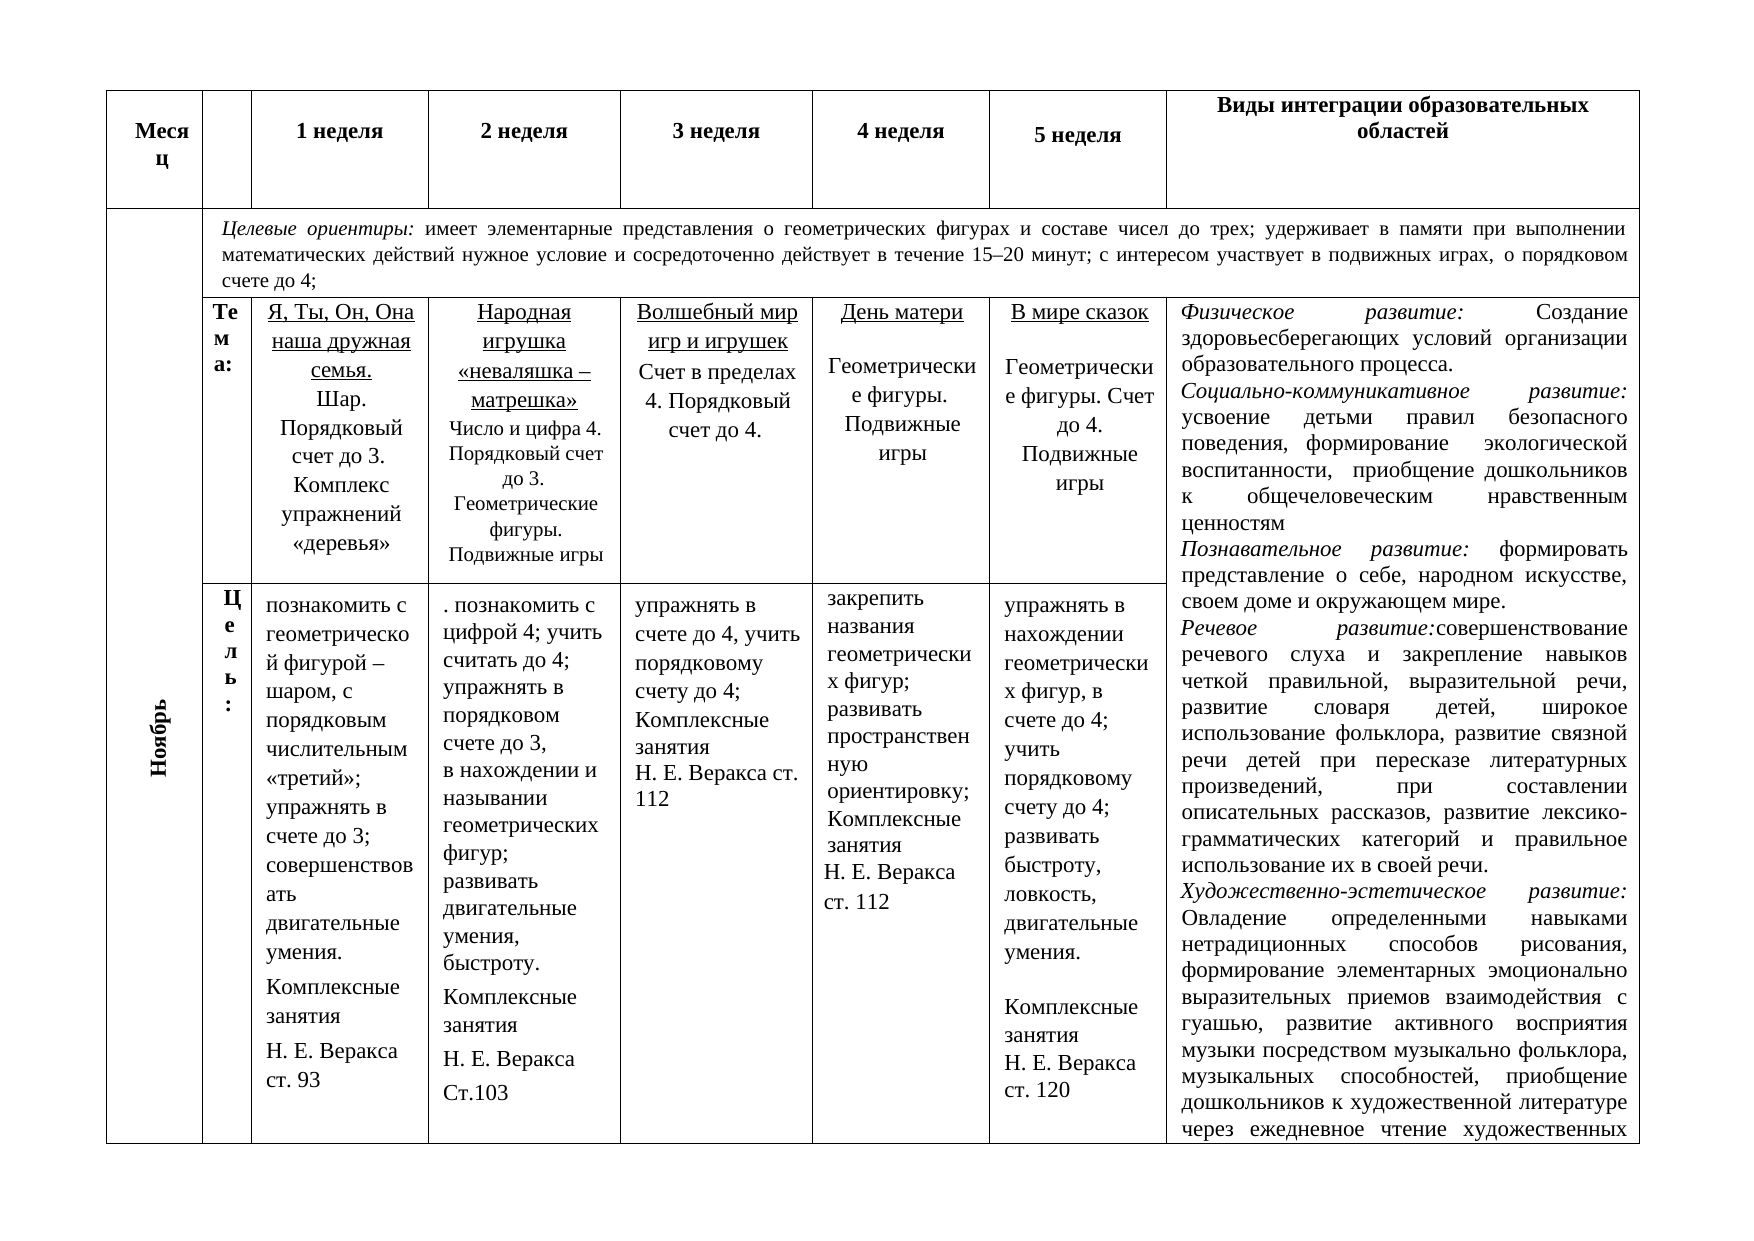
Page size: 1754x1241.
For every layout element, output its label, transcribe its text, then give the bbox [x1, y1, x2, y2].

table_header 1 неделя [252, 91, 428, 208]
table_cell День матери Геометрические фигуры. Подвижные игры [813, 298, 989, 583]
table_header 5 неделя [990, 91, 1166, 208]
table_cell Народная игрушка «неваляшка – матрешка» Число и цифра 4. Порядковый счет до 3. Геометрические фигуры. Подвижные игры [429, 298, 620, 583]
table_header Виды интеграции образовательных областей [1167, 91, 1639, 208]
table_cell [813, 584, 989, 1143]
table_header 2 неделя [429, 91, 620, 208]
table_cell Волшебный мир игр и игрушек Счет в пределах 4. Порядковый счет до 4. [621, 298, 812, 583]
table_cell Физическое развитие: Создание здоровьесберегающих условий организации образовательного процесса. Социально-коммуникативное развитие: усвоение детьми правил безопасного поведения, формирование экологической воспитанности, приобщение дошкольников к общечеловеческим нравственным ценностям Познавательное развитие: формировать представление о себе, народном искусстве, своем доме и окружающем мире. Речевое развитие:совершенствование речевого слуха и закрепление навыков четкой правильной, выразительной речи, развитие словаря детей, широкое использование фольклора, развитие связной речи детей при пересказе литературных произведений, при составлении описательных рассказов, развитие лексико-грамматических категорий и правильное использование их в своей речи. Художественно-эстетическое развитие: Овладение определенными навыками нетрадиционных способов рисования, формирование элементарных эмоционально выразительных приемов взаимодействия с гуашью, развитие активного восприятия музыки посредством музыкально фольклора, музыкальных способностей, приобщение дошкольников к художественной литературе через ежедневное чтение художественных произведений. [1167, 298, 1639, 1143]
table_header 4 неделя [813, 91, 989, 208]
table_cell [621, 584, 812, 1143]
table_cell Я, Ты, Он, Она наша дружная семья. Шар. Порядковый счет до 3. Комплекс упражнений «деревья» [252, 298, 428, 583]
table_header Месяц [107, 91, 202, 208]
table_header 3 неделя [621, 91, 812, 208]
table_cell Целевые ориентиры: имеет элементарные представления о геометрических фигурах и составе чисел до трех; удерживает в памяти при выполнении математических действий нужное условие и сосредоточенно действует в течение 15–20 минут; с интересом участвует в подвижных играх, о порядковом счете до 4; [203, 209, 1639, 297]
table_cell Цель: [203, 584, 251, 1143]
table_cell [990, 584, 1166, 1143]
table_cell В мире сказок Геометрические фигуры. Счет до 4. Подвижные игры [990, 298, 1166, 583]
table_header [203, 91, 251, 208]
table_cell Ноябрь [107, 209, 202, 1143]
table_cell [252, 584, 428, 1143]
table_cell Тема: [203, 298, 251, 583]
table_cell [429, 584, 620, 1143]
